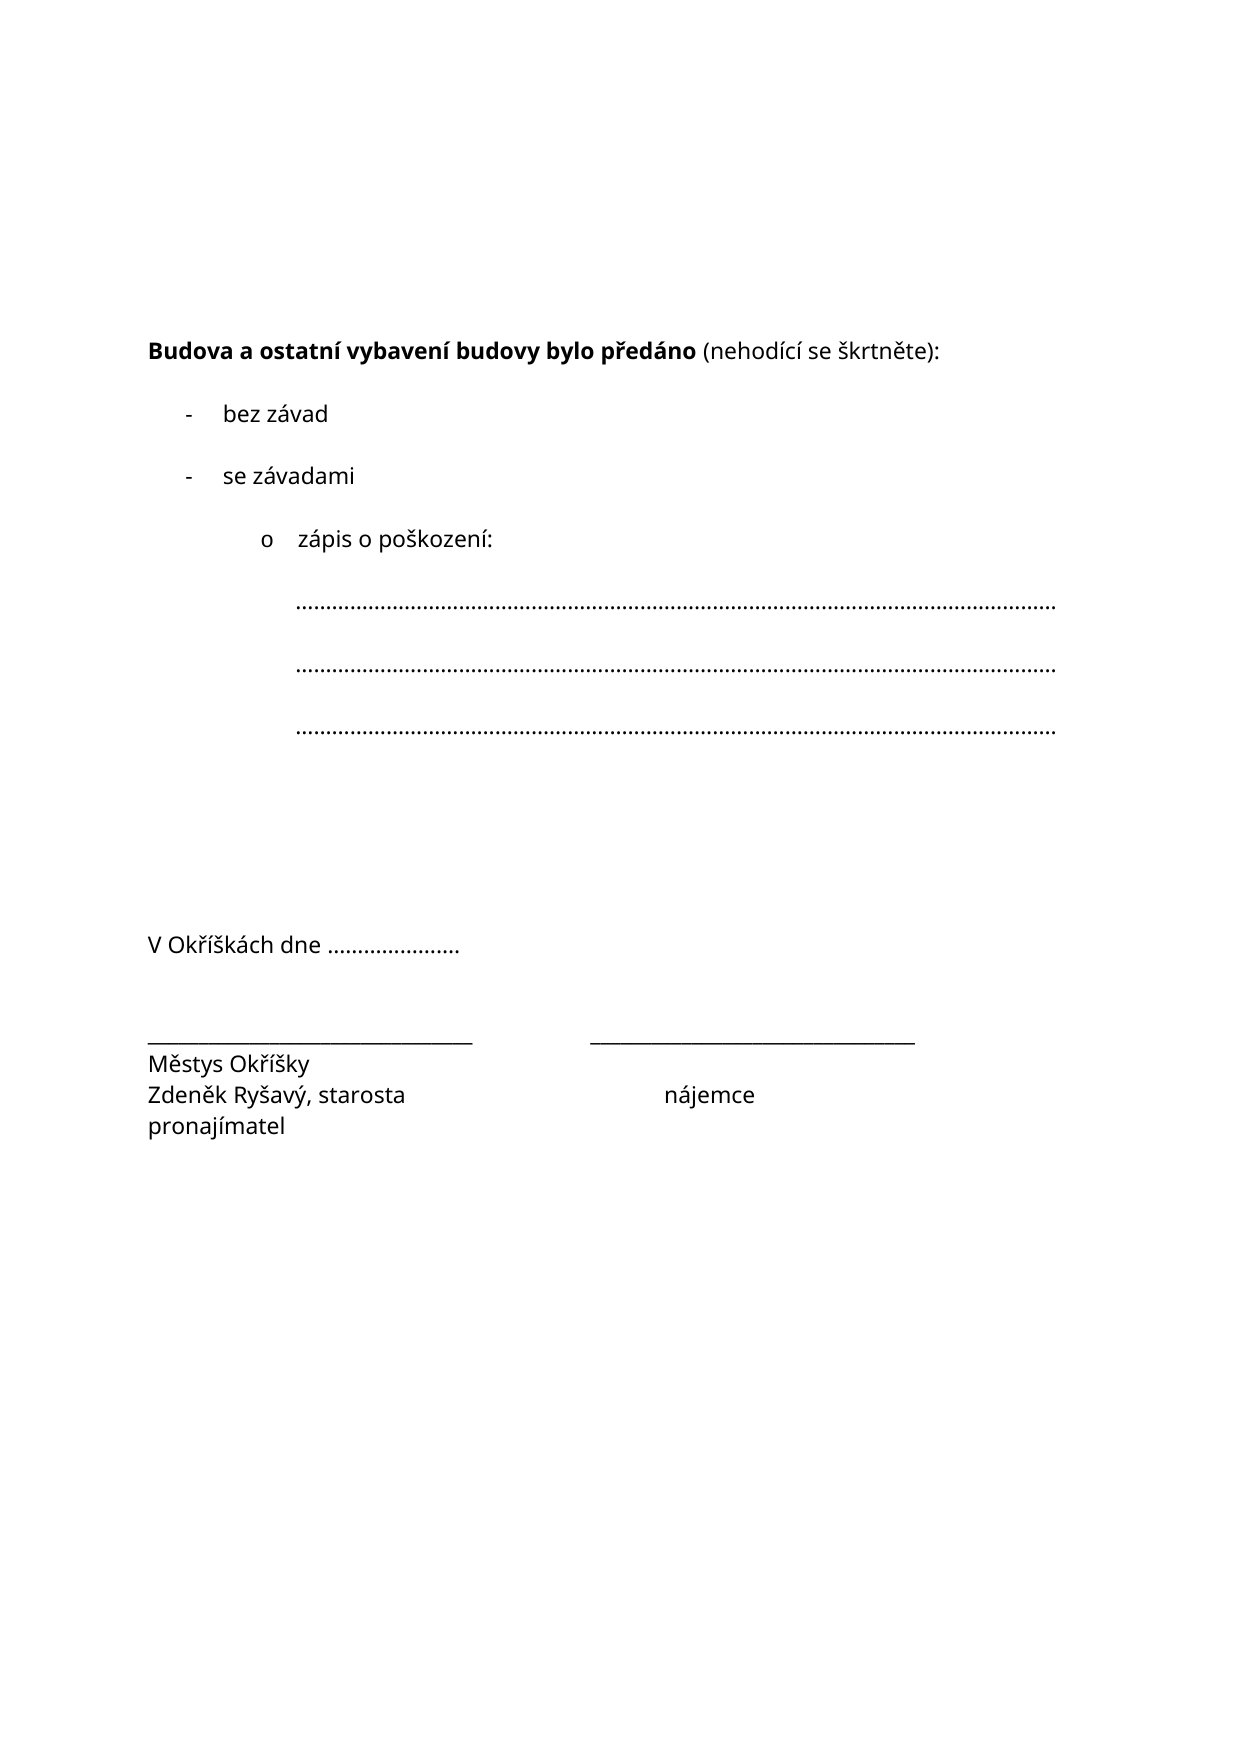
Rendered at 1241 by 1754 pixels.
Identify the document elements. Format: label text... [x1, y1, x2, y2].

list se závadami [185, 460, 1092, 491]
text ________________________________ ________________________________ [148, 1017, 1092, 1048]
text V Okříškách dne …………………. [148, 929, 1092, 960]
text ……………………………………………………………………………………………………………… [295, 585, 1092, 617]
list zápis o poškození: [260, 523, 1092, 554]
text ……………………………………………………………………………………………………………… [295, 710, 1092, 742]
text ……………………………………………………………………………………………………………… [295, 648, 1092, 679]
text Budova a ostatní vybavení budovy bylo předáno (nehodící se škrtněte): [148, 335, 1092, 366]
list bez závad [185, 398, 1092, 429]
text Zdeněk Ryšavý, starosta nájemce [148, 1079, 1092, 1110]
text pronajímatel [148, 1110, 1092, 1142]
text Městys Okříšky [148, 1048, 1092, 1079]
